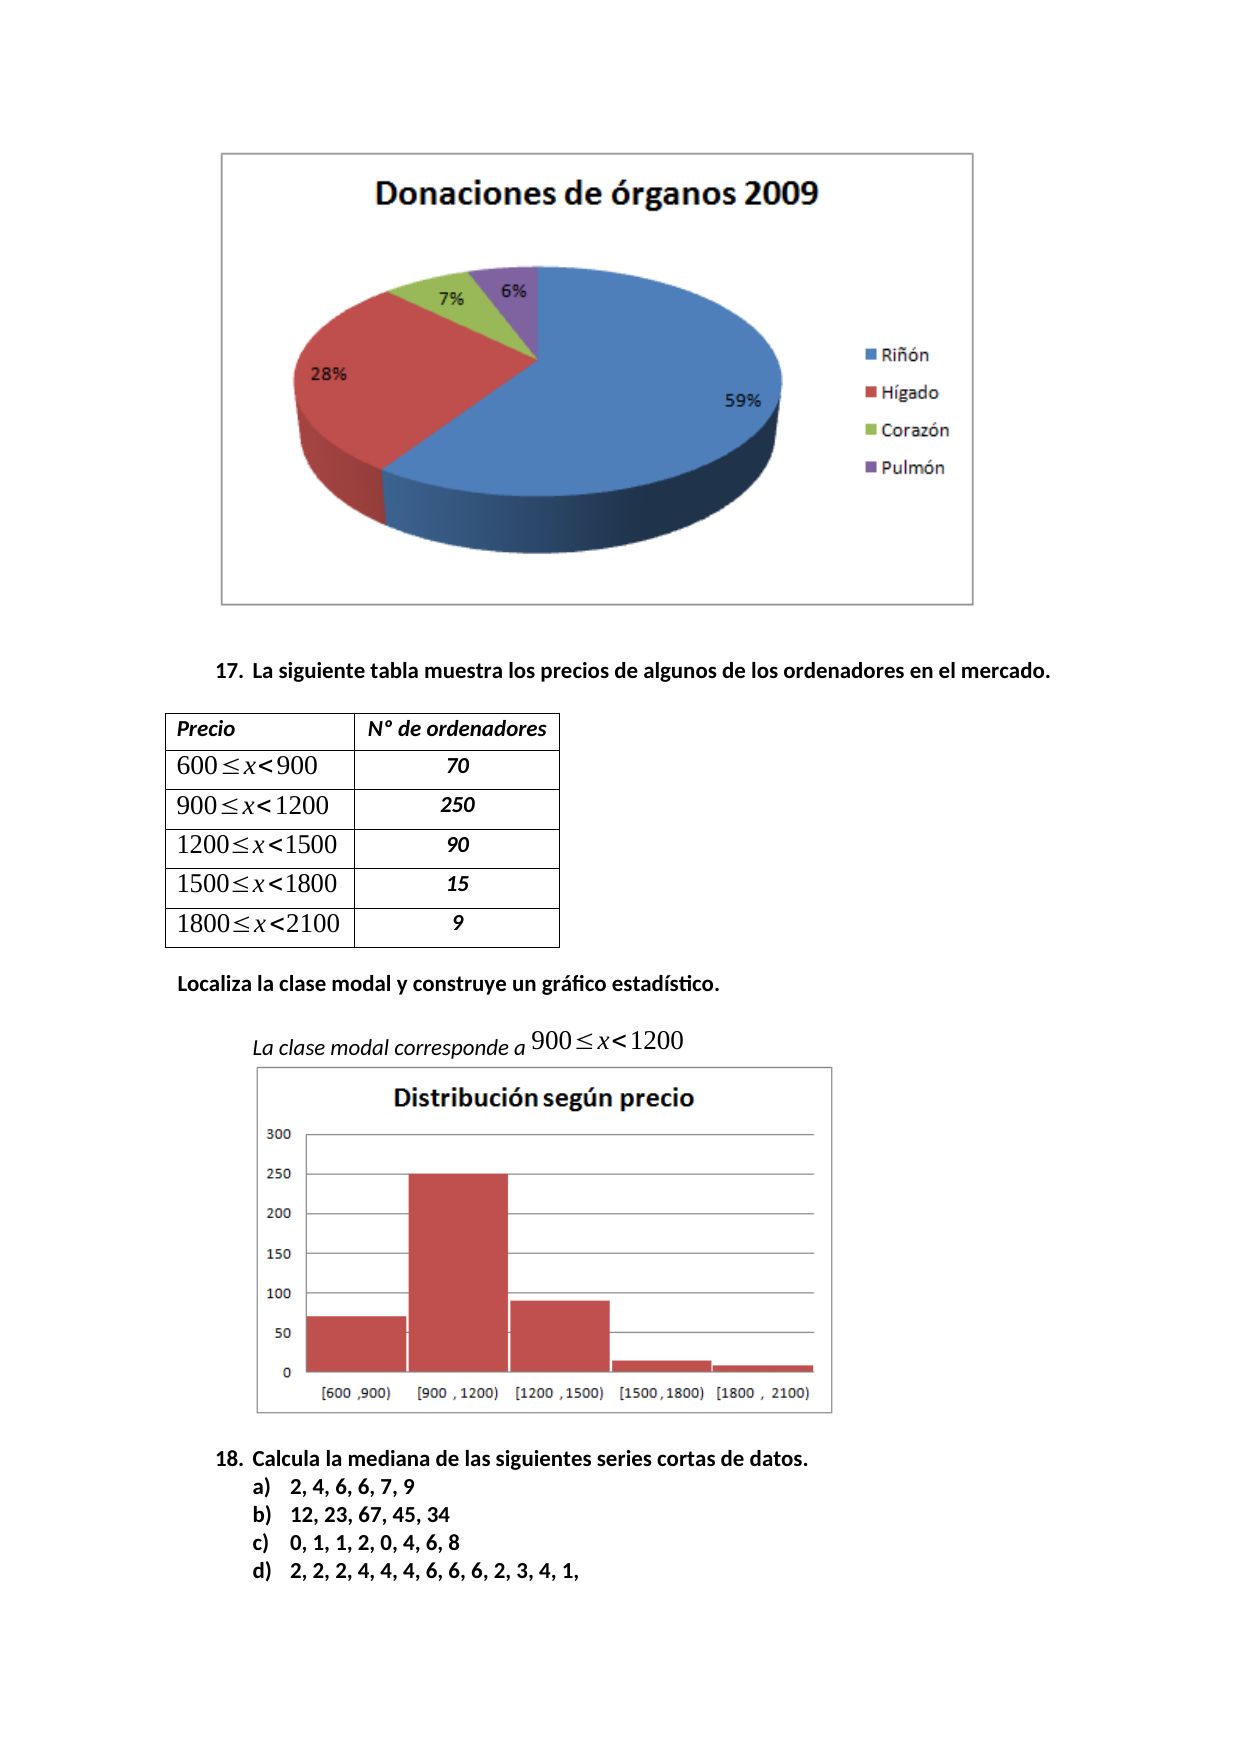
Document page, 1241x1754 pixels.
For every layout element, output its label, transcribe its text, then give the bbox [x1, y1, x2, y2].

list La clase modal corresponde a [252, 1026, 1063, 1061]
table_cell 250 [355, 790, 559, 829]
table_cell [166, 909, 354, 947]
list 0, 1, 1, 2, 0, 4, 6, 8 [252, 1528, 1063, 1557]
table_cell [166, 830, 354, 868]
table_cell [166, 790, 354, 829]
list Calcula la mediana de las siguientes series cortas de datos. [215, 1444, 1063, 1472]
table_cell [166, 869, 354, 907]
picture [252, 1061, 836, 1417]
picture [215, 147, 977, 612]
table_cell [166, 751, 354, 789]
table_cell 90 [355, 830, 559, 868]
list 12, 23, 67, 45, 34 [252, 1501, 1063, 1528]
list Localiza la clase modal y construye un gráfico estadístico. [177, 969, 1063, 997]
list La siguiente tabla muestra los precios de algunos de los ordenadores en el mercado. [215, 656, 1063, 684]
list 2, 4, 6, 6, 7, 9 [252, 1472, 1063, 1501]
table_cell 15 [355, 869, 559, 907]
table_cell 9 [355, 909, 559, 947]
list 2, 2, 2, 4, 4, 4, 6, 6, 6, 2, 3, 4, 1, [252, 1557, 1063, 1584]
table_header Nº de ordenadores [355, 714, 559, 750]
table_cell 70 [355, 751, 559, 789]
table_header Precio [166, 714, 354, 750]
